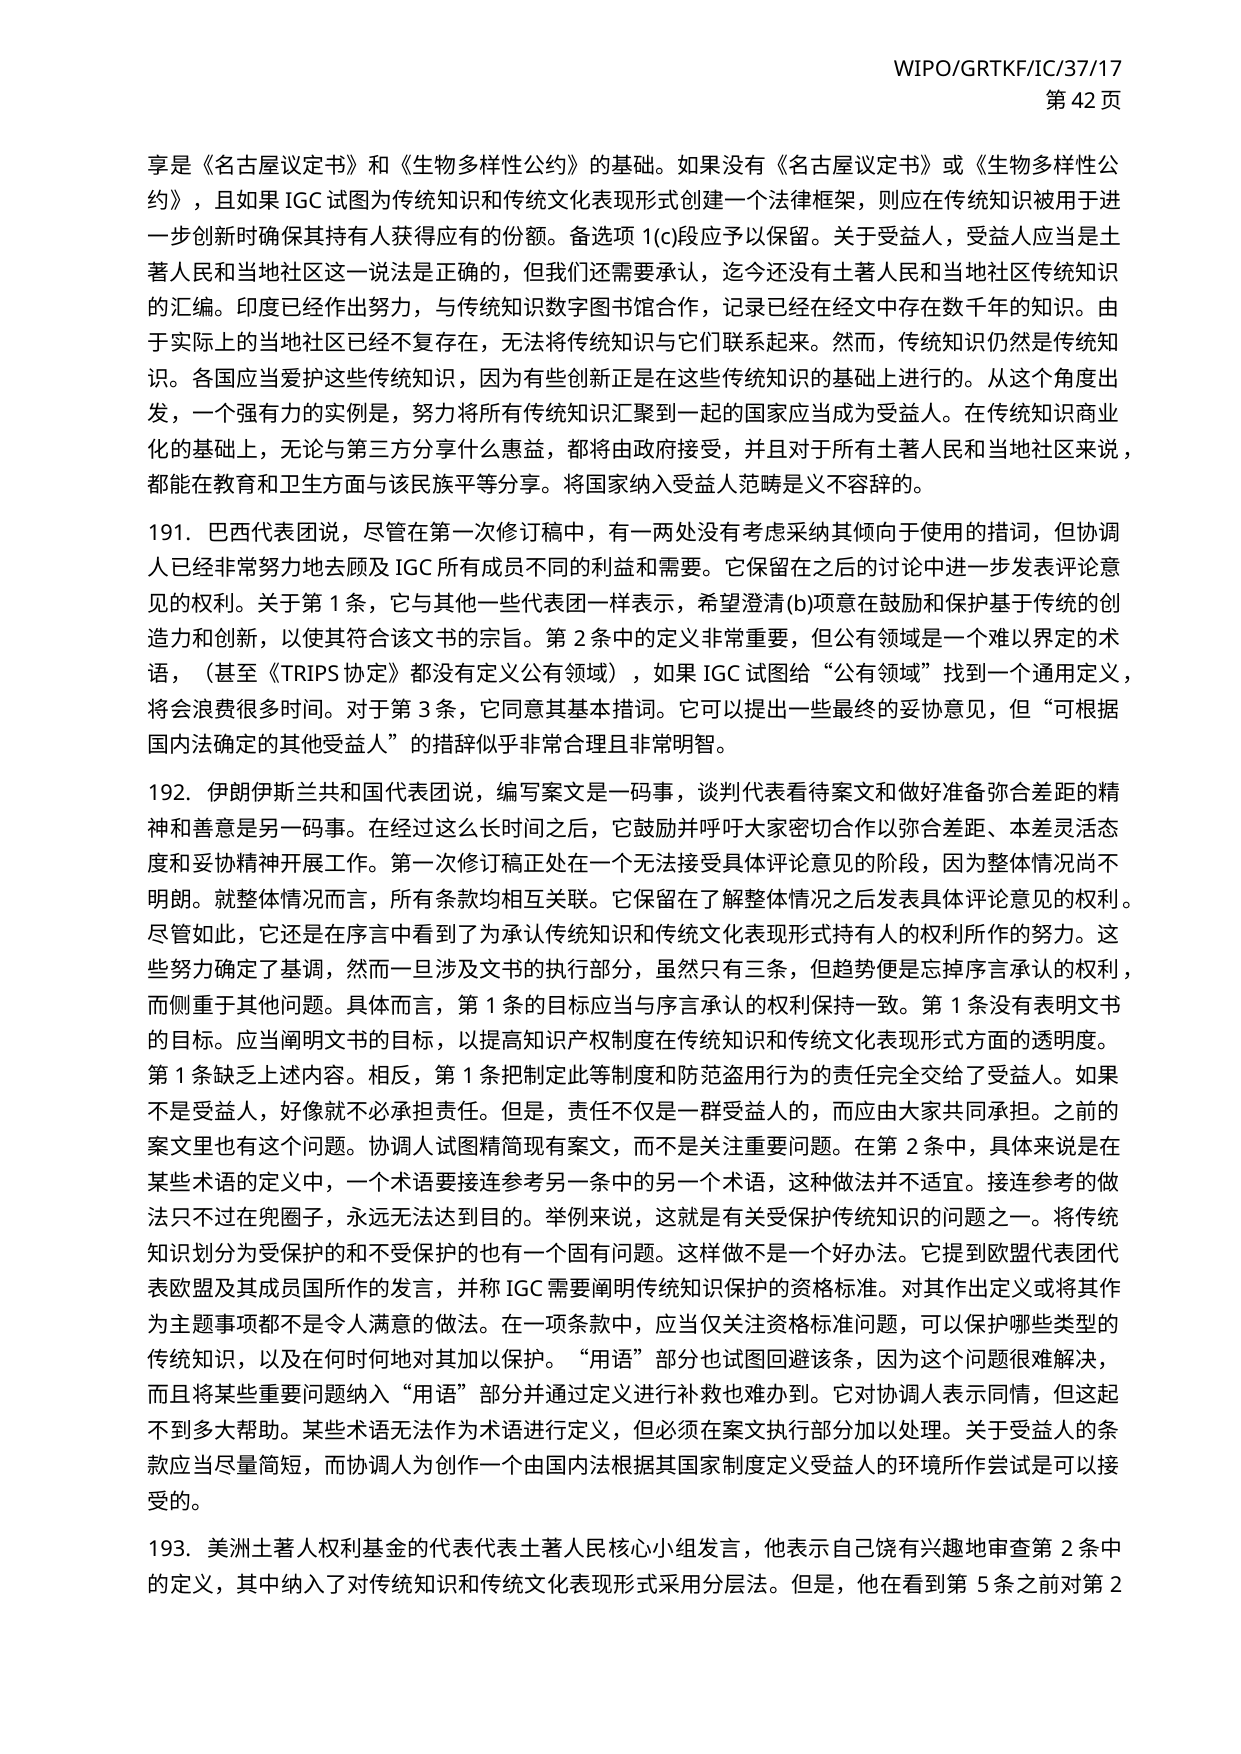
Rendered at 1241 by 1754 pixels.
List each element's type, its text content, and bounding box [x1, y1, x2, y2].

list 巴西代表团说，尽管在第一次修订稿中，有一两处没有考虑采纳其倾向于使用的措词，但协调人已经非常努力地去顾及IGC所有成员不同的利益和需要。它保留在之后的讨论中进一步发表评论意见的权利。关于第1条，它与其他一些代表团一样表示，希望澄清(b)项意在鼓励和保护基于传统的创造力和创新，以使其符合该文书的宗旨。第2条中的定义非常重要，但公有领域是一个难以界定的术语，（甚至《TRIPS协定》都没有定义公有领域），如果IGC试图给“公有领域”找到一个通用定义，将会浪费很多时间。对于第3条，它同意其基本措词。它可以提出一些最终的妥协意见，但“可根据国内法确定的其他受益人”的措辞似乎非常合理且非常明智。 [148, 511, 1122, 759]
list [148, 144, 1122, 499]
list 伊朗伊斯兰共和国代表团说，编写案文是一码事，谈判代表看待案文和做好准备弥合差距的精神和善意是另一码事。在经过这么长时间之后，它鼓励并呼吁大家密切合作以弥合差距、本差灵活态度和妥协精神开展工作。第一次修订稿正处在一个无法接受具体评论意见的阶段，因为整体情况尚不明朗。就整体情况而言，所有条款均相互关联。它保留在了解整体情况之后发表具体评论意见的权利。尽管如此，它还是在序言中看到了为承认传统知识和传统文化表现形式持有人的权利所作的努力。这些努力确定了基调，然而一旦涉及文书的执行部分，虽然只有三条，但趋势便是忘掉序言承认的权利，而侧重于其他问题。具体而言，第1条的目标应当与序言承认的权利保持一致。第1条没有表明文书的目标。应当阐明文书的目标，以提高知识产权制度在传统知识和传统文化表现形式方面的透明度。第1条缺乏上述内容。相反，第1条把制定此等制度和防范盗用行为的责任完全交给了受益人。如果不是受益人，好像就不必承担责任。但是，责任不仅是一群受益人的，而应由大家共同承担。之前的案文里也有这个问题。协调人试图精简现有案文，而不是关注重要问题。在第2条中，具体来说是在某些术语的定义中，一个术语要接连参考另一条中的另一个术语，这种做法并不适宜。接连参考的做法只不过在兜圈子，永远无法达到目的。举例来说，这就是有关受保护传统知识的问题之一。将传统知识划分为受保护的和不受保护的也有一个固有问题。这样做不是一个好办法。它提到欧盟代表团代表欧盟及其成员国所作的发言，并称IGC需要阐明传统知识保护的资格标准。对其作出定义或将其作为主题事项都不是令人满意的做法。在一项条款中，应当仅关注资格标准问题，可以保护哪些类型的传统知识，以及在何时何地对其加以保护。“用语”部分也试图回避该条，因为这个问题很难解决，而且将某些重要问题纳入“用语”部分并通过定义进行补救也难办到。它对协调人表示同情，但这起不到多大帮助。某些术语无法作为术语进行定义，但必须在案文执行部分加以处理。关于受益人的条款应当尽量简短，而协调人为创作一个由国内法根据其国家制度定义受益人的环境所作尝试是可以接受的。 [148, 772, 1122, 1515]
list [148, 1528, 1122, 1599]
